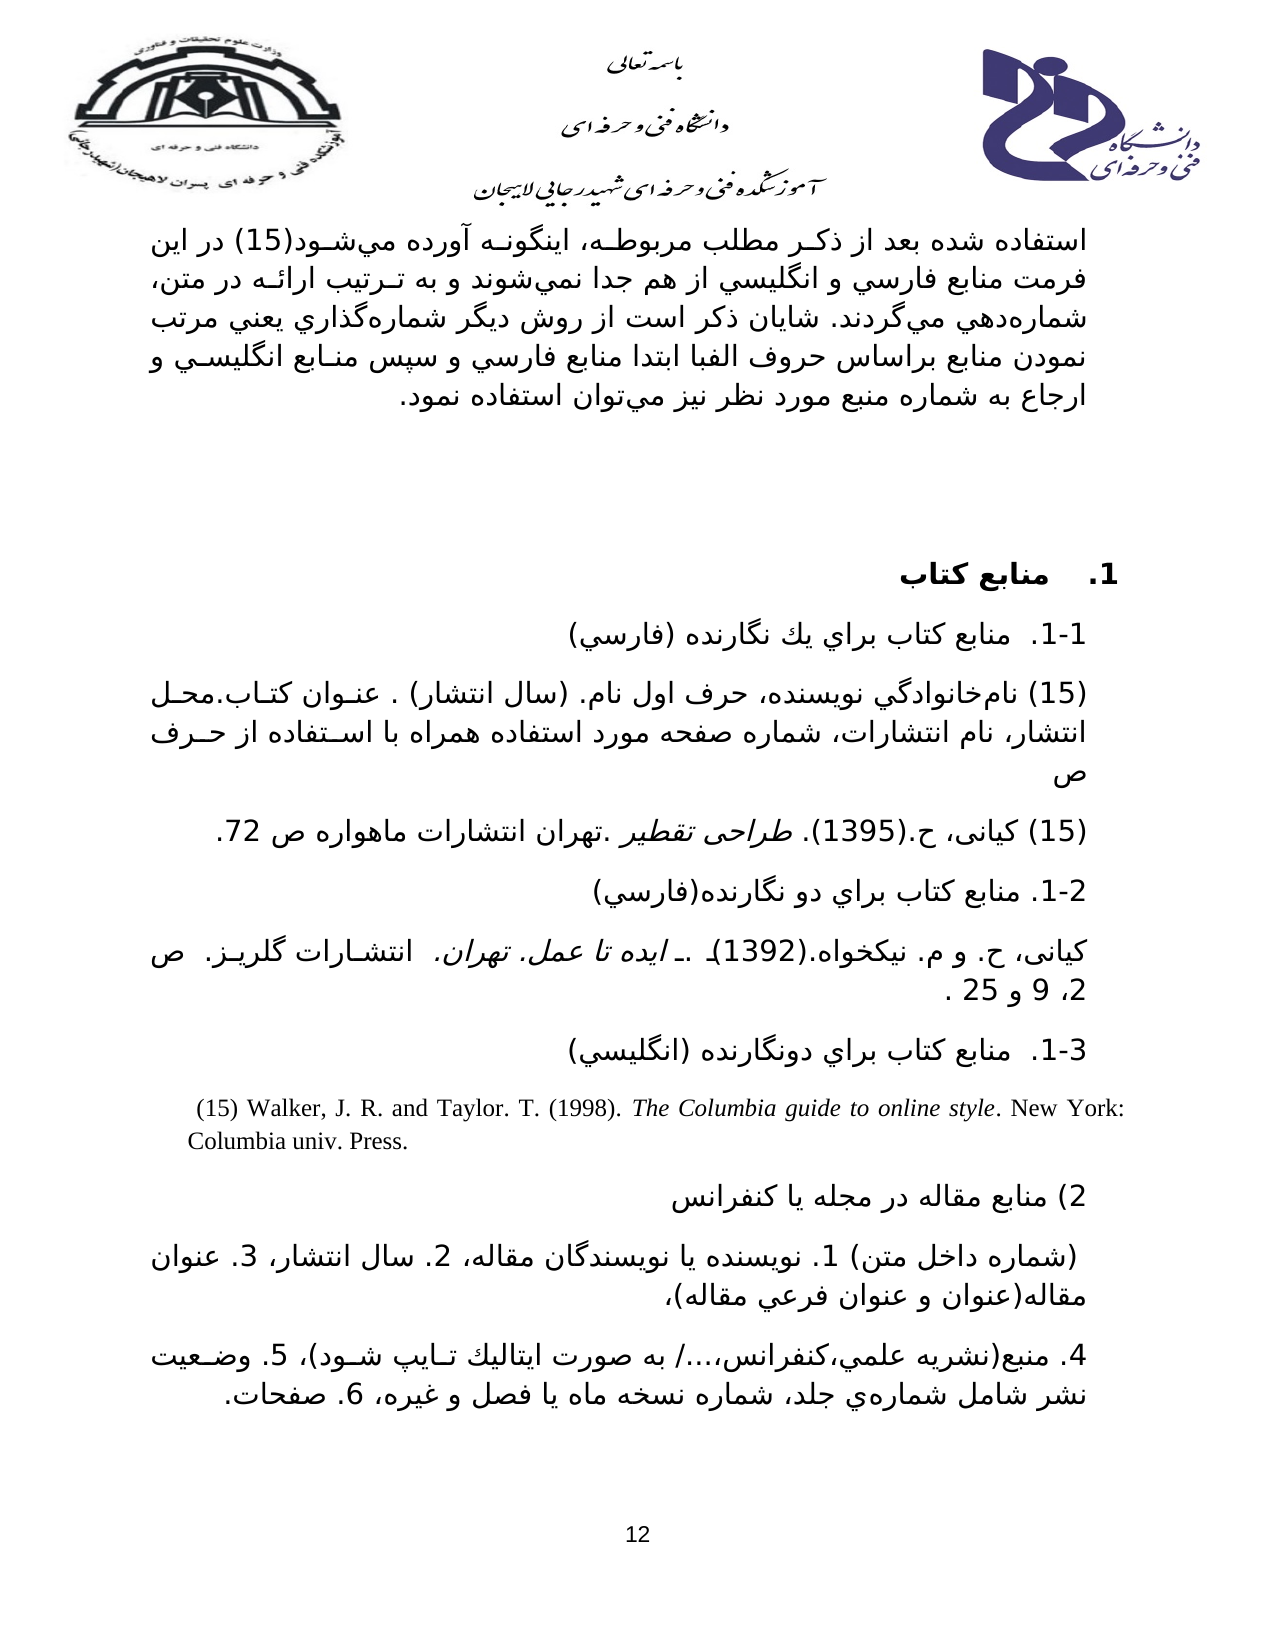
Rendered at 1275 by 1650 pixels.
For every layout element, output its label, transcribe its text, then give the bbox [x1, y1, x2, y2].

picture [58, 22, 1212, 216]
text (15) کیانی، ح.(1395). طراحی تقطیر .تهران انتشارات ماهواره ص 72. [150, 814, 1087, 848]
text (15) Walker, J. R. and Taylor. T. (1998). The Columbia guide to online style. New York: Columbia univ. Press. [187, 1093, 1125, 1154]
text (15) نام‌خانوادگي نويسنده، حرف اول نام. (سال انتشار) . عنوان كتاب.محل انتشار، نام انتشارات، شماره صفحه مورد استفاده همراه با استفاده از حرف ص [150, 677, 1087, 789]
list منابع كتاب [150, 557, 1087, 591]
text 1-2. منابع كتاب براي دو نگارنده(فارسي) [150, 874, 1087, 908]
text (شماره داخل متن) 1. نويسنده يا نويسندگان مقاله، 2. سال انتشار، 3. عنوان مقاله(عنوان و عنوان فرعي مقاله)، [150, 1239, 1087, 1312]
text 1-1. منابع كتاب براي يك نگارنده (فارسي) [150, 617, 1087, 651]
text 2) منابع مقاله در مجله يا كنفرانس [150, 1179, 1087, 1213]
text کیانی، ح. و م. نيكخواه.(1392) . ایده تا عمل. تهران. انتشارات گلریز. ص 2، 9 و 25 . [150, 934, 1087, 1007]
text 1-3. منابع كتاب براي دونگارنده (انگليسي) [150, 1033, 1087, 1067]
text 4. منبع(نشريه علمي،كنفرانس،.../ به صورت ايتاليك تايپ شود)، 5. وضعيت نشر شامل شماره‌ي جلد، شماره نسخه ماه يا فصل و غيره، 6. صفحات. [150, 1338, 1087, 1411]
